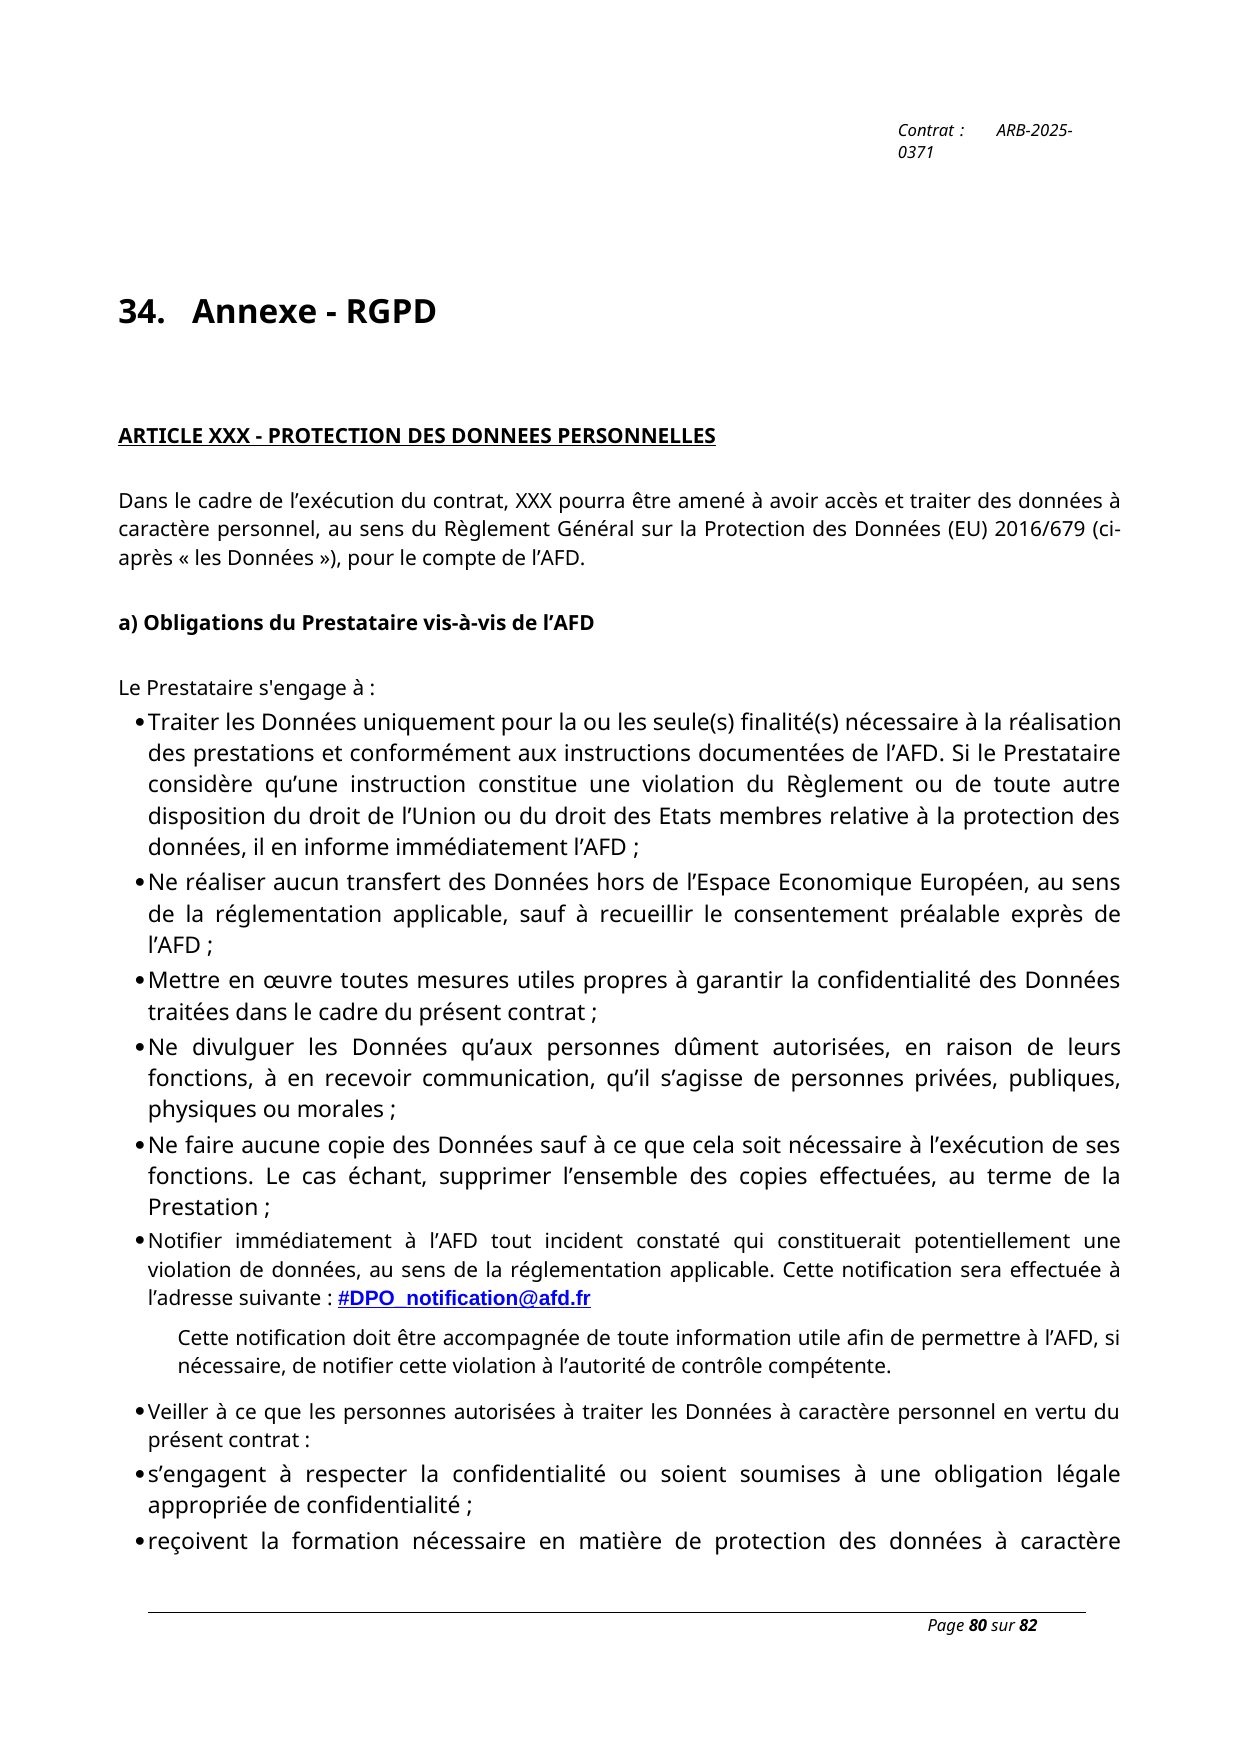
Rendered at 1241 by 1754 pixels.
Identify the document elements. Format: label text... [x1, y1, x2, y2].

text Cette notification doit être accompagnée de toute information utile afin de permettre à l’AFD, si nécessaire, de notifier cette violation à l’autorité de contrôle compétente. [177, 1323, 1122, 1380]
list Ne divulguer les Données qu’aux personnes dûment autorisées, en raison de leurs fonctions, à en recevoir communication, qu’il s’agisse de personnes privées, publiques, physiques ou morales ; [136, 1031, 1122, 1124]
list Notifier immédiatement à l’AFD tout incident constaté qui constituerait potentiellement une violation de données, au sens de la réglementation applicable. Cette notification sera effectuée à l’adresse suivante : #DPO_notification@afd.fr [136, 1227, 1122, 1312]
text Le Prestataire s'engage à : [118, 673, 1122, 702]
text Annexe - RGPD [118, 288, 1122, 333]
text ARTICLE XXX - PROTECTION DES DONNEES PERSONNELLES [118, 421, 1122, 449]
list Ne faire aucune copie des Données sauf à ce que cela soit nécessaire à l’exécution de ses fonctions. Le cas échant, supprimer l’ensemble des copies effectuées, au terme de la Prestation ; [136, 1129, 1122, 1222]
list s’engagent à respecter la confidentialité ou soient soumises à une obligation légale appropriée de confidentialité ; [136, 1458, 1122, 1520]
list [136, 1524, 1122, 1556]
list Traiter les Données uniquement pour la ou les seule(s) finalité(s) nécessaire à la réalisation des prestations et conformément aux instructions documentées de l’AFD. Si le Prestataire considère qu’une instruction constitue une violation du Règlement ou de toute autre disposition du droit de l’Union ou du droit des Etats membres relative à la protection des données, il en informe immédiatement l’AFD ; [136, 706, 1122, 862]
list Veiller à ce que les personnes autorisées à traiter les Données à caractère personnel en vertu du présent contrat : [136, 1397, 1122, 1454]
list Mettre en œuvre toutes mesures utiles propres à garantir la confidentialité des Données traitées dans le cadre du présent contrat ; [136, 964, 1122, 1027]
list Ne réaliser aucun transfert des Données hors de l’Espace Economique Européen, au sens de la réglementation applicable, sauf à recueillir le consentement préalable exprès de l’AFD ; [136, 866, 1122, 960]
text Dans le cadre de l’exécution du contrat, XXX pourra être amené à avoir accès et traiter des données à caractère personnel, au sens du Règlement Général sur la Protection des Données (EU) 2016/679 (ci-après « les Données »), pour le compte de l’AFD. [118, 486, 1122, 571]
text a) Obligations du Prestataire vis-à-vis de l’AFD [118, 608, 1122, 636]
